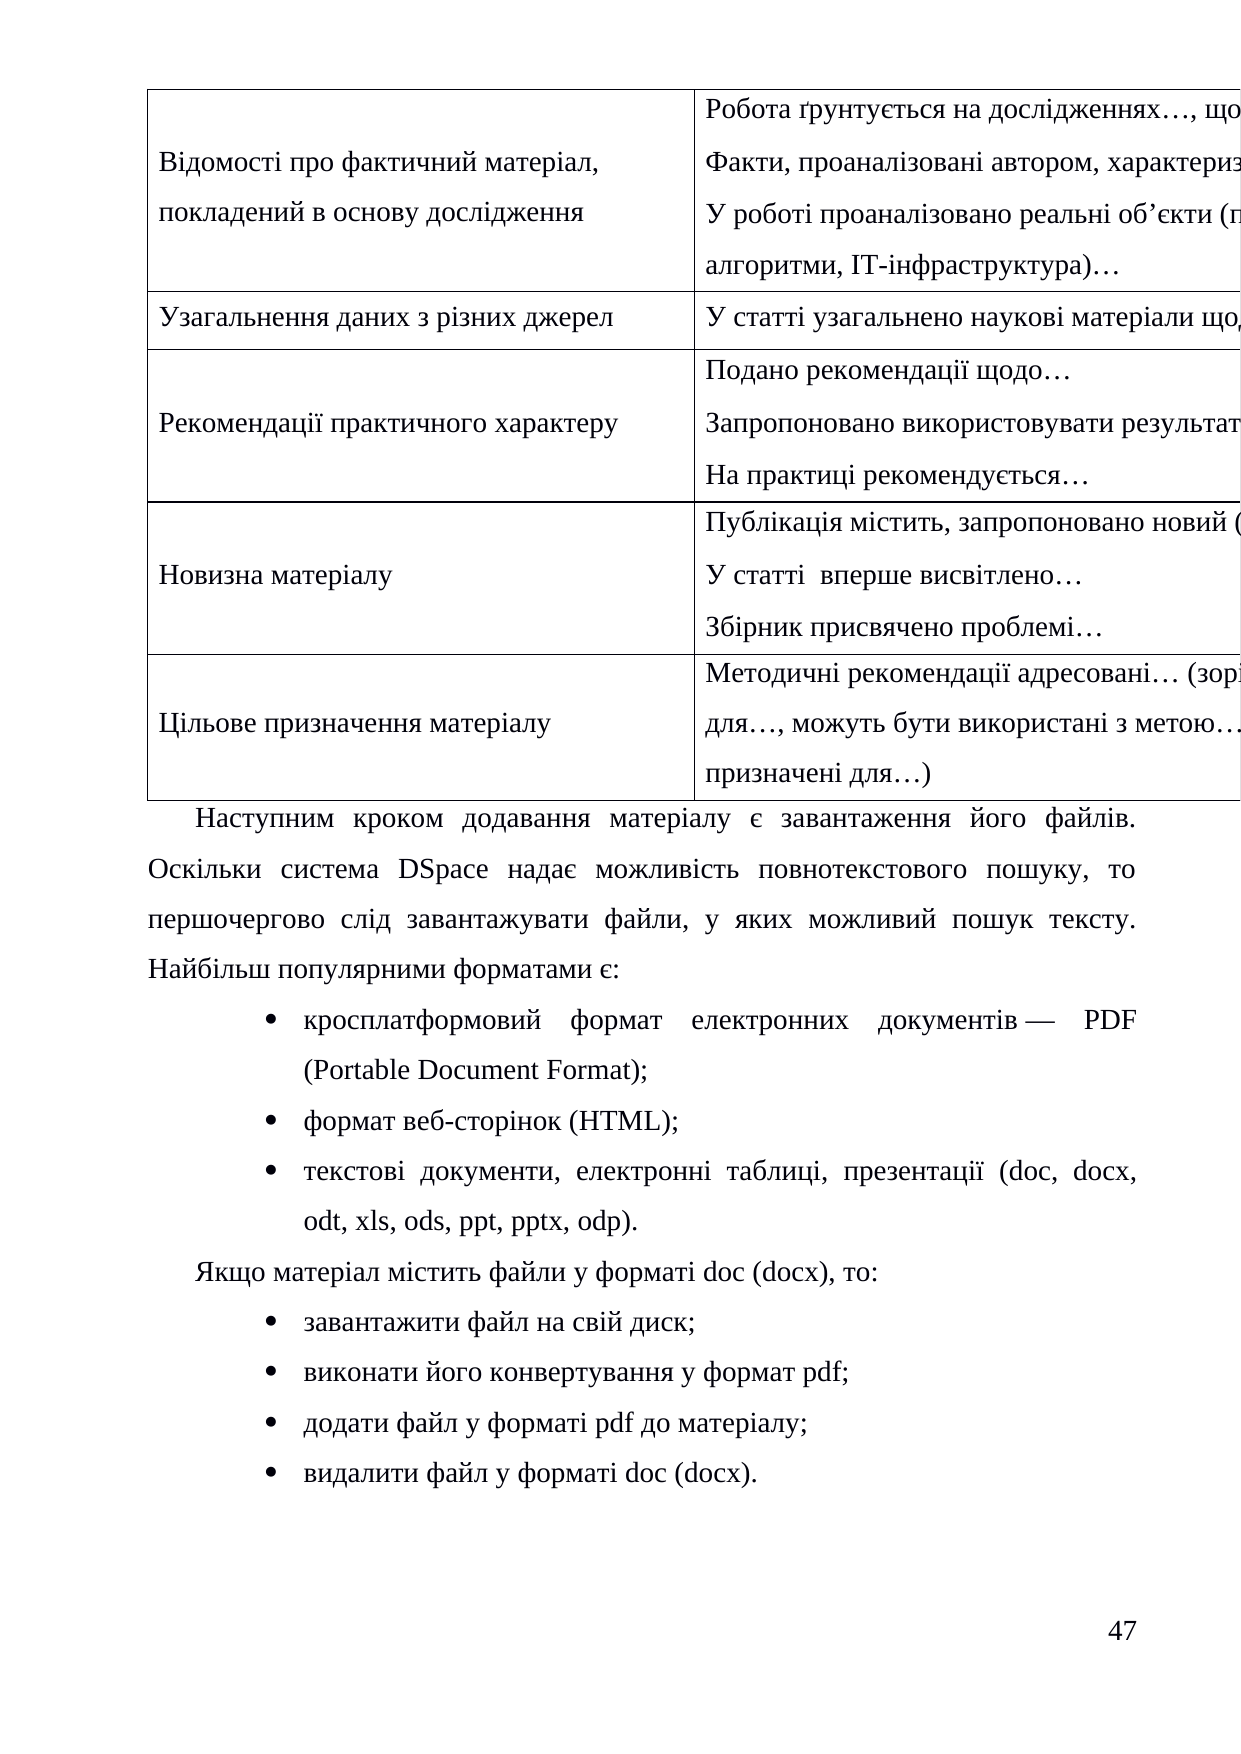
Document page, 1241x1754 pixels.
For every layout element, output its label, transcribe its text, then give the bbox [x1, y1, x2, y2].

list формат веб-сторінок (HTML); [266, 1103, 1137, 1136]
list виконати його конвертування у формат pdf; [266, 1354, 1137, 1388]
list видалити файл у форматі doc (docx). [266, 1455, 1137, 1489]
list додати файл у форматі pdf до матеріалу; [266, 1405, 1137, 1438]
table_cell Узагальнення даних з різних джерел [148, 292, 694, 349]
table_cell Відомості про фактичний матеріал, покладений в основу дослідження [148, 90, 694, 291]
text Наступним кроком додавання матеріалу є завантаження його файлів. Оскільки система DSpace надає можливість повнотекстового пошуку, то першочергово слід завантажувати файли, у яких можливий пошук тексту. Найбільш популярними форматами є: [148, 801, 1137, 985]
list текстові документи, електронні таблиці, презентації (doc, docx, odt, xls, ods, ppt, pptx, odp). [266, 1153, 1137, 1237]
list завантажити файл на свій диск; [266, 1304, 1137, 1338]
list кросплатформовий формат електронних документів — PDF (Portable Document Format); [266, 1002, 1137, 1086]
table_cell Робота ґрунтується на дослідженнях…, що проводилися ... (автори, роки) Факти, проаналізовані автором, характеризують… У роботі проаналізовано реальні об’єкти (програмне забезпечення, алгоритми, ІТ-інфраструктура)… [695, 90, 1240, 291]
text Якщо матеріал містить файли у форматі doc (docx), то: [148, 1254, 1137, 1287]
table_cell Цільове призначення матеріалу [148, 655, 694, 799]
table_cell Новизна матеріалу [148, 503, 694, 654]
table_cell У статті узагальнено наукові матеріали щодо… [695, 292, 1240, 349]
table_cell Методичні рекомендації адресовані… (зорієнтовані…, будуть корисними для…, можуть бути використані з метою…, можуть бути рекомендовані, призначені для…) [695, 655, 1240, 799]
table_cell Публікація містить, запропоновано новий (оригінальний) підхід щодо… У статті вперше висвітлено… Збірник присвячено проблемі… [695, 503, 1240, 654]
table_cell Рекомендації практичного характеру [148, 350, 694, 501]
table_cell Подано рекомендації щодо… Запропоновано використовувати результати дослідження у … На практиці рекомендується… [695, 350, 1240, 501]
